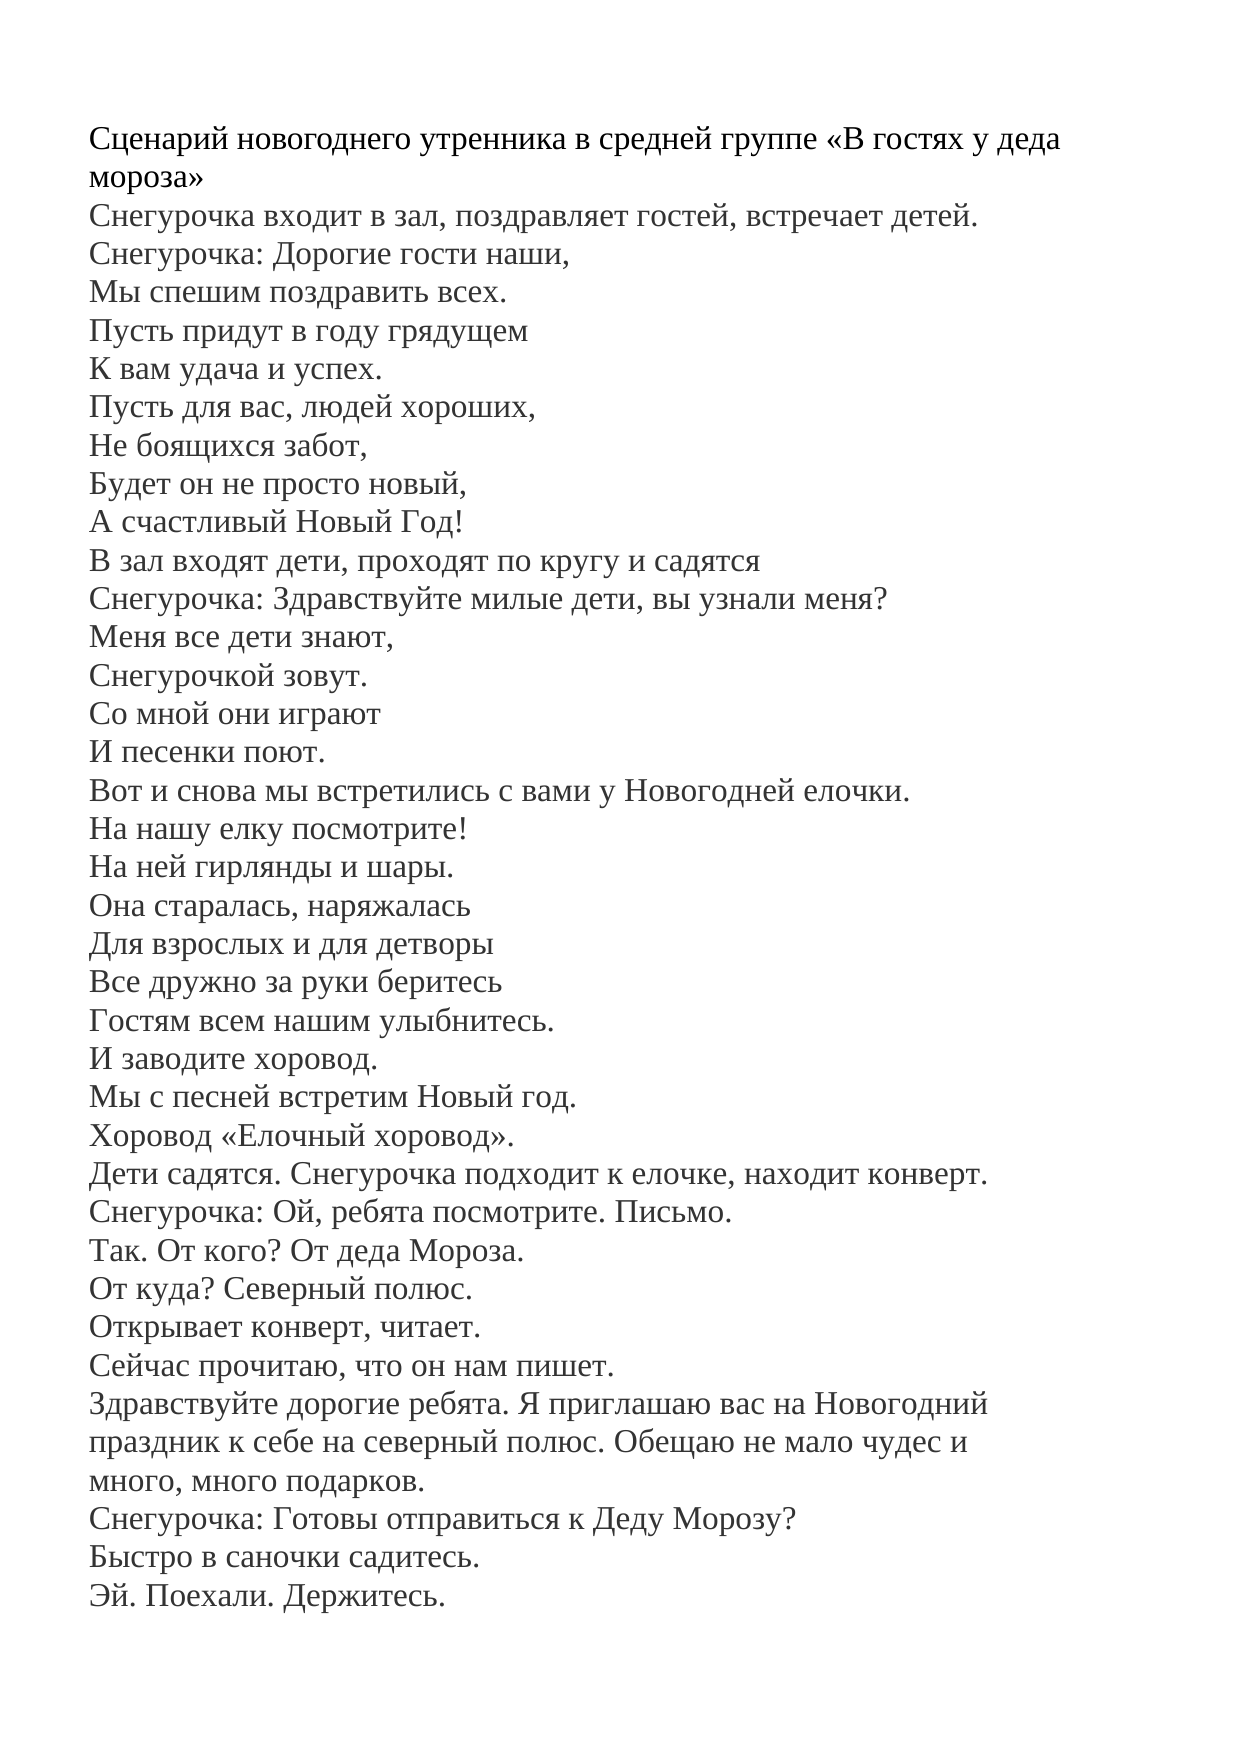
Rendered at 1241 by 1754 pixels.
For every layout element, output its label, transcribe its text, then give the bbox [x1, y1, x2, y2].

text В зал входят дети, проходят по кругу и садятся [89, 540, 1063, 578]
text Мы с песней встретим Новый год. [89, 1076, 1063, 1115]
text На нашу елку посмотрите! [89, 808, 1063, 846]
text И песенки поют. [89, 731, 1063, 770]
text Снегурочка: Готовы отправиться к Деду Морозу? [89, 1498, 1063, 1536]
text Снегурочка: Ой, ребята посмотрите. Письмо. [89, 1191, 1063, 1230]
text Сценарий новогоднего утренника в средней группе «В гостях у деда мороза» [89, 118, 1063, 195]
text Снегурочка: Здравствуйте милые дети, вы узнали меня? [89, 578, 1063, 616]
text Гостям всем нашим улыбнитесь. [89, 1000, 1063, 1038]
text Быстро в саночки садитесь. [89, 1536, 1063, 1575]
text А счастливый Новый Год! [89, 501, 1063, 540]
text Не боящихся забот, [89, 425, 1063, 463]
text От куда? Северный полюс. [89, 1268, 1063, 1306]
text Будет он не просто новый, [89, 463, 1063, 501]
text Пусть для вас, людей хороших, [89, 386, 1063, 425]
text Меня все дети знают, [89, 616, 1063, 655]
text Снегурочка входит в зал, поздравляет гостей, встречает детей. [89, 195, 1063, 233]
text Снегурочка: Дорогие гости наши, [89, 233, 1063, 271]
text Для взрослых и для детворы [89, 923, 1063, 961]
text Мы спешим поздравить всех. [89, 271, 1063, 310]
text Со мной они играют [89, 693, 1063, 731]
text Эй. Поехали. Держитесь. [89, 1575, 1063, 1613]
text Дети садятся. Снегурочка подходит к елочке, находит конверт. [89, 1153, 1063, 1191]
text Снегурочкой зовут. [89, 655, 1063, 693]
text Все дружно за руки беритесь [89, 961, 1063, 1000]
text На ней гирлянды и шары. [89, 846, 1063, 885]
text Открывает конверт, читает. [89, 1306, 1063, 1345]
text Она старалась, наряжалась [89, 885, 1063, 923]
text Так. От кого? От деда Мороза. [89, 1230, 1063, 1268]
text Сейчас прочитаю, что он нам пишет. [89, 1345, 1063, 1383]
text И заводите хоровод. [89, 1038, 1063, 1076]
text Пусть придут в году грядущем [89, 310, 1063, 348]
text Вот и снова мы встретились с вами у Новогодней елочки. [89, 770, 1063, 808]
text Хоровод «Елочный хоровод». [89, 1115, 1063, 1153]
text Здравствуйте дорогие ребята. Я приглашаю вас на Новогодний праздник к себе на северный полюс. Обещаю не мало чудес и много, много подарков. [89, 1383, 1063, 1498]
text К вам удача и успех. [89, 348, 1063, 386]
